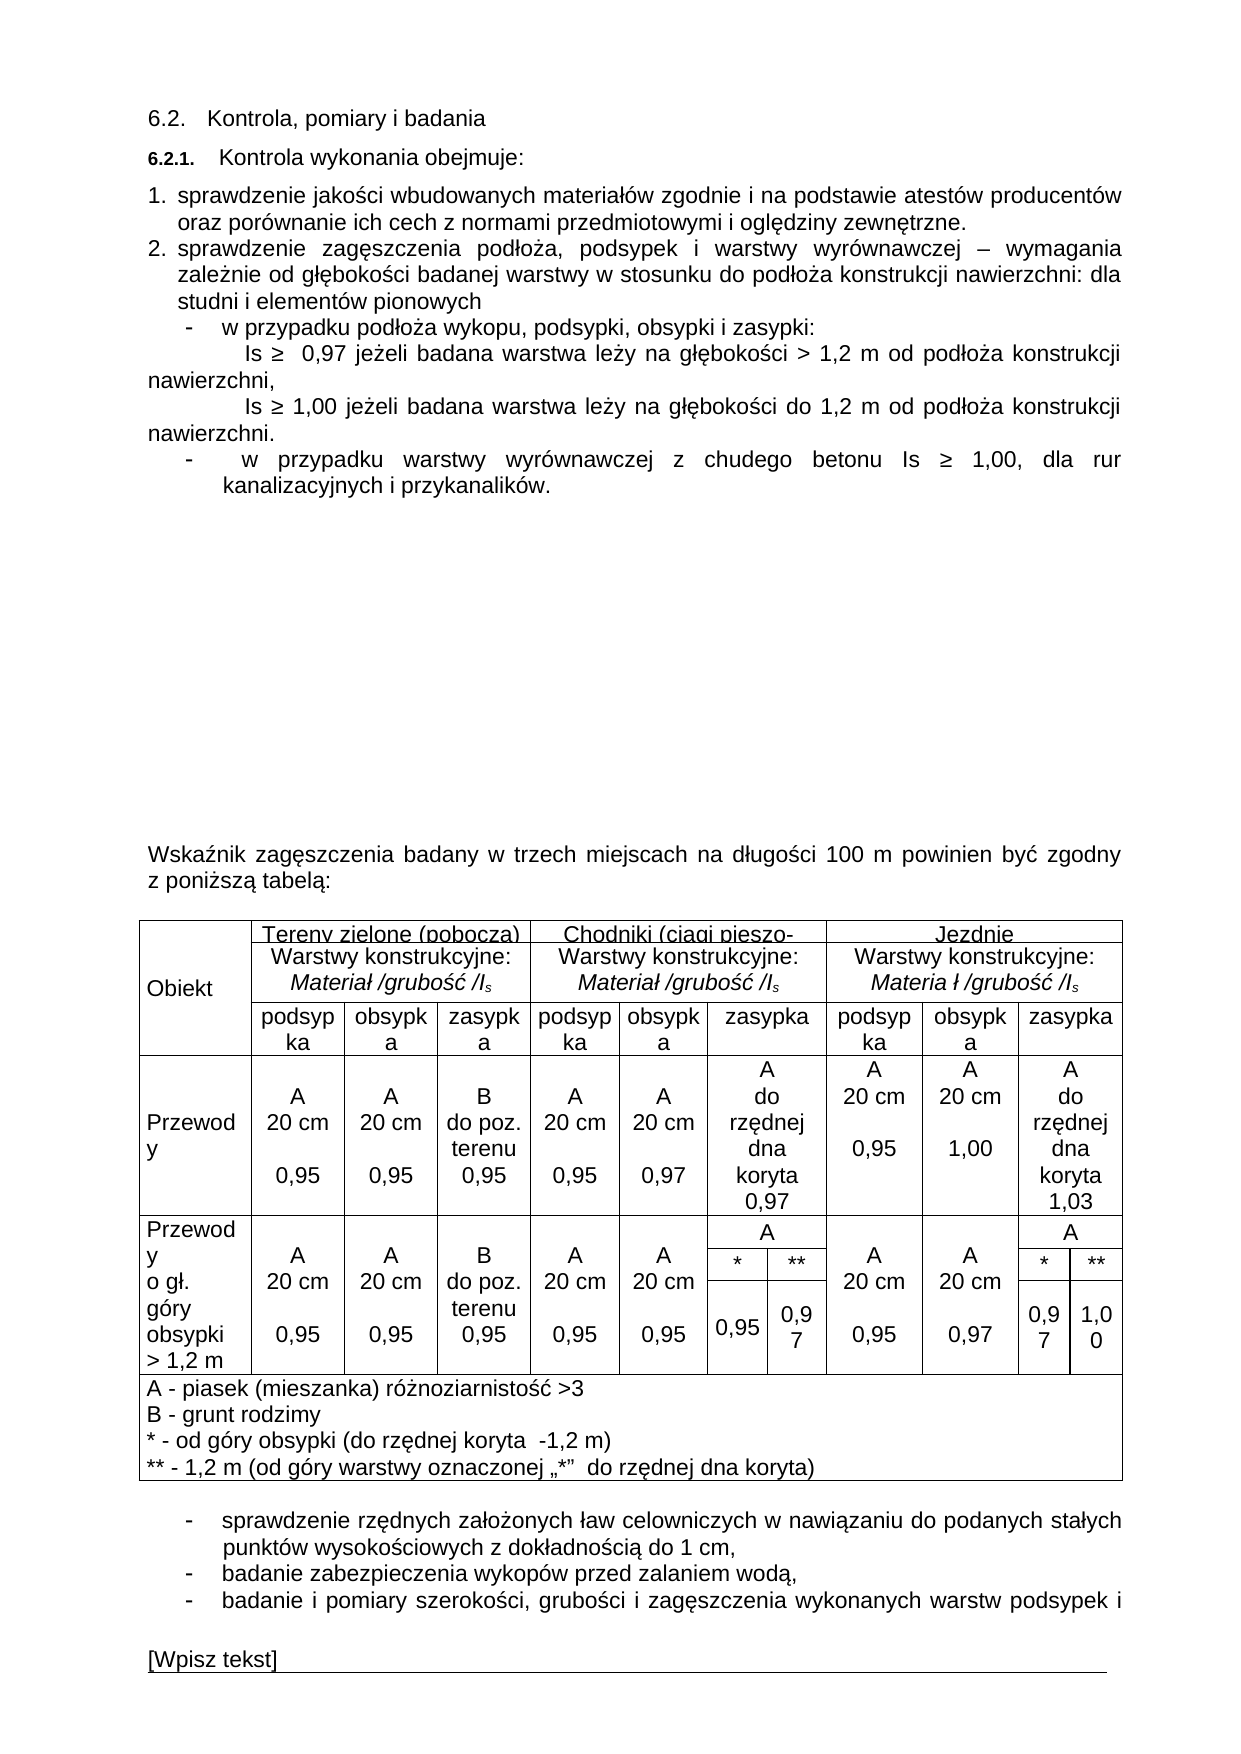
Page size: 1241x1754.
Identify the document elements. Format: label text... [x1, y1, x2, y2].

table_cell A [1019, 1216, 1122, 1248]
table_cell Przewody o gł. góry obsypki > [140, 1216, 251, 1374]
list sprawdzenie rzędnych założonych ław celowniczych w nawiązaniu do podanych stałych punktów wysokościowych z dokładnością do , [185, 1507, 1122, 1560]
table_cell A 0,95 [345, 1056, 437, 1214]
table_header Jezdnie [827, 921, 1122, 942]
table_cell B do poz. terenu 0,95 [438, 1216, 530, 1374]
table_cell A 0,95 [620, 1216, 707, 1374]
table_cell A 0,95 [531, 1056, 619, 1214]
table_cell A 0,95 [827, 1056, 922, 1214]
table_cell 0,97 [1019, 1281, 1069, 1374]
table_cell A 0,95 [827, 1216, 922, 1374]
table_cell A do rzędnej dna koryta 1,03 [1019, 1056, 1122, 1214]
list w przypadku podłoża wykopu, podsypki, obsypki i zasypki: [185, 314, 1122, 340]
table_cell A 1,00 [923, 1056, 1018, 1214]
list sprawdzenie jakości wbudowanych materiałów zgodnie i na podstawie atestów producentów oraz porównanie ich cech z normami przedmiotowymi i oględziny zewnętrzne. [148, 182, 1122, 235]
table_header Obiekt [140, 921, 251, 1055]
table_cell zasypka [1019, 1003, 1122, 1055]
table_cell Warstwy konstrukcyjne: Materia ł /grubość /Is [827, 943, 1122, 1002]
list badanie zabezpieczenia wykopów przed zalaniem wodą, [185, 1560, 1122, 1587]
list w przypadku warstwy wyrównawczej z chudego betonu Is ≥ 1,00, dla rur kanalizacyjnych i przykanalików. [185, 446, 1122, 498]
table_cell obsypka [923, 1003, 1018, 1055]
table_cell zasypka [438, 1003, 530, 1055]
table_header Chodniki (ciągi pieszo-rowerowe) [531, 921, 826, 942]
table_cell 1,00 [1071, 1281, 1122, 1374]
table_cell A 0,95 [345, 1216, 437, 1374]
table_cell A 0,97 [620, 1056, 707, 1214]
table_cell 0,97 [768, 1281, 826, 1374]
table_cell A 0,95 [531, 1216, 619, 1374]
table_cell podsypka [827, 1003, 922, 1055]
table_cell A [708, 1216, 826, 1248]
table_cell ** [768, 1249, 826, 1280]
table_cell A 0,95 [252, 1216, 344, 1374]
table_header Tereny zielone (pobocza) [252, 921, 530, 942]
table_cell podsypka [252, 1003, 344, 1055]
table_cell * [708, 1249, 767, 1280]
table_cell A 0,97 [923, 1216, 1018, 1374]
table_cell A do rzędnej dna koryta 0,97 [708, 1056, 826, 1214]
table_cell ** [1071, 1249, 1122, 1280]
table_cell Warstwy konstrukcyjne: Materiał /grubość /Is [531, 943, 826, 1002]
subtitle Kontrola, pomiary i badania [148, 104, 1122, 131]
table_cell 0,95 [708, 1281, 767, 1374]
table_cell A - piasek (mieszanka) różnoziarnistość >3 B - grunt rodzimy * - od góry obsypki (do rzędnej koryta ) ** - (od góry warstwy oznaczonej „*” do rzędnej dna koryta) [140, 1375, 1122, 1480]
table_cell A 0,95 [252, 1056, 344, 1214]
text Is ≥ 0,97 jeżeli badana warstwa leży na głębokości > od podłoża konstrukcji nawierzchni, [148, 340, 1122, 393]
list sprawdzenie zagęszczenia podłoża, podsypek i warstwy wyrównawczej – wymagania zależnie od głębokości badanej warstwy w stosunku do podłoża konstrukcji nawierzchni: dla studni i elementów pionowych [148, 235, 1122, 314]
table_cell * [1019, 1249, 1069, 1280]
subtitle Kontrola wykonania obejmuje: [148, 143, 1122, 170]
table_cell podsypka [531, 1003, 619, 1055]
table_cell Warstwy konstrukcyjne: Materiał /grubość /Is [252, 943, 530, 1002]
text Wskaźnik zagęszczenia badany w trzech miejscach na długości powinien być zgodny z poniższą tabelą: [148, 841, 1122, 894]
table_cell obsypka [345, 1003, 437, 1055]
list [185, 1587, 1122, 1613]
table_cell Przewody [140, 1056, 251, 1214]
table_cell zasypka [708, 1003, 826, 1055]
text Is ≥ 1,00 jeżeli badana warstwa leży na głębokości do od podłoża konstrukcji nawierzchni. [148, 393, 1122, 446]
table_cell obsypka [620, 1003, 707, 1055]
table_cell B do poz. terenu 0,95 [438, 1056, 530, 1214]
